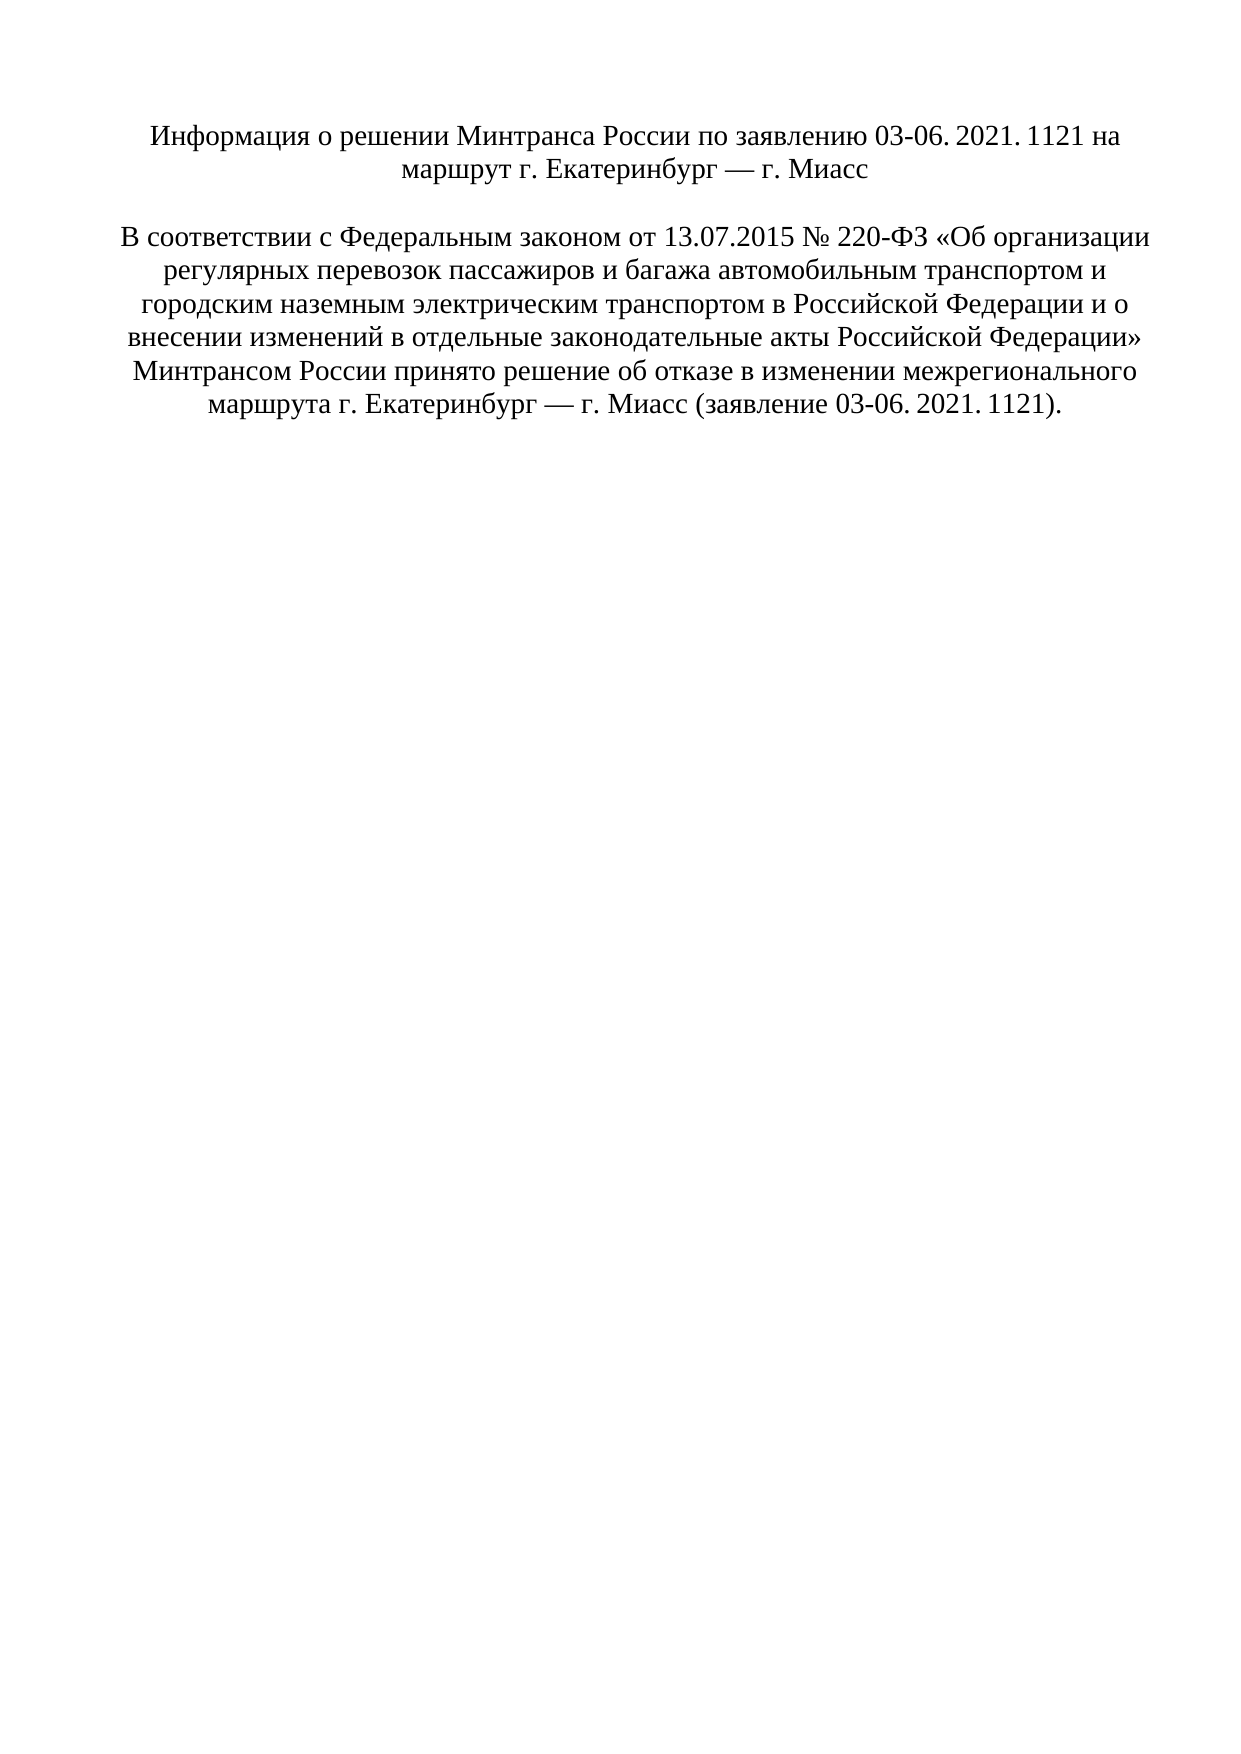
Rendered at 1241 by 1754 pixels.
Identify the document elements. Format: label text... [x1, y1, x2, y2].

text Информация о решении Минтранса России по заявлению 03-06. 2021. 1121 на маршрут г. Екатеринбург — г. Миасс [118, 118, 1152, 185]
text В соответствии с Федеральным законом от 13.07.2015 № 220-ФЗ «Об организации регулярных перевозок пассажиров и багажа автомобильным транспортом и городским наземным электрическим транспортом в Российской Федерации и о внесении изменений в отдельные законодательные акты Российской Федерации» Минтрансом России принято решение об отказе в изменении межрегионального маршрута г. Екатеринбург — г. Миасс (заявление 03-06. 2021. 1121). [118, 219, 1152, 420]
